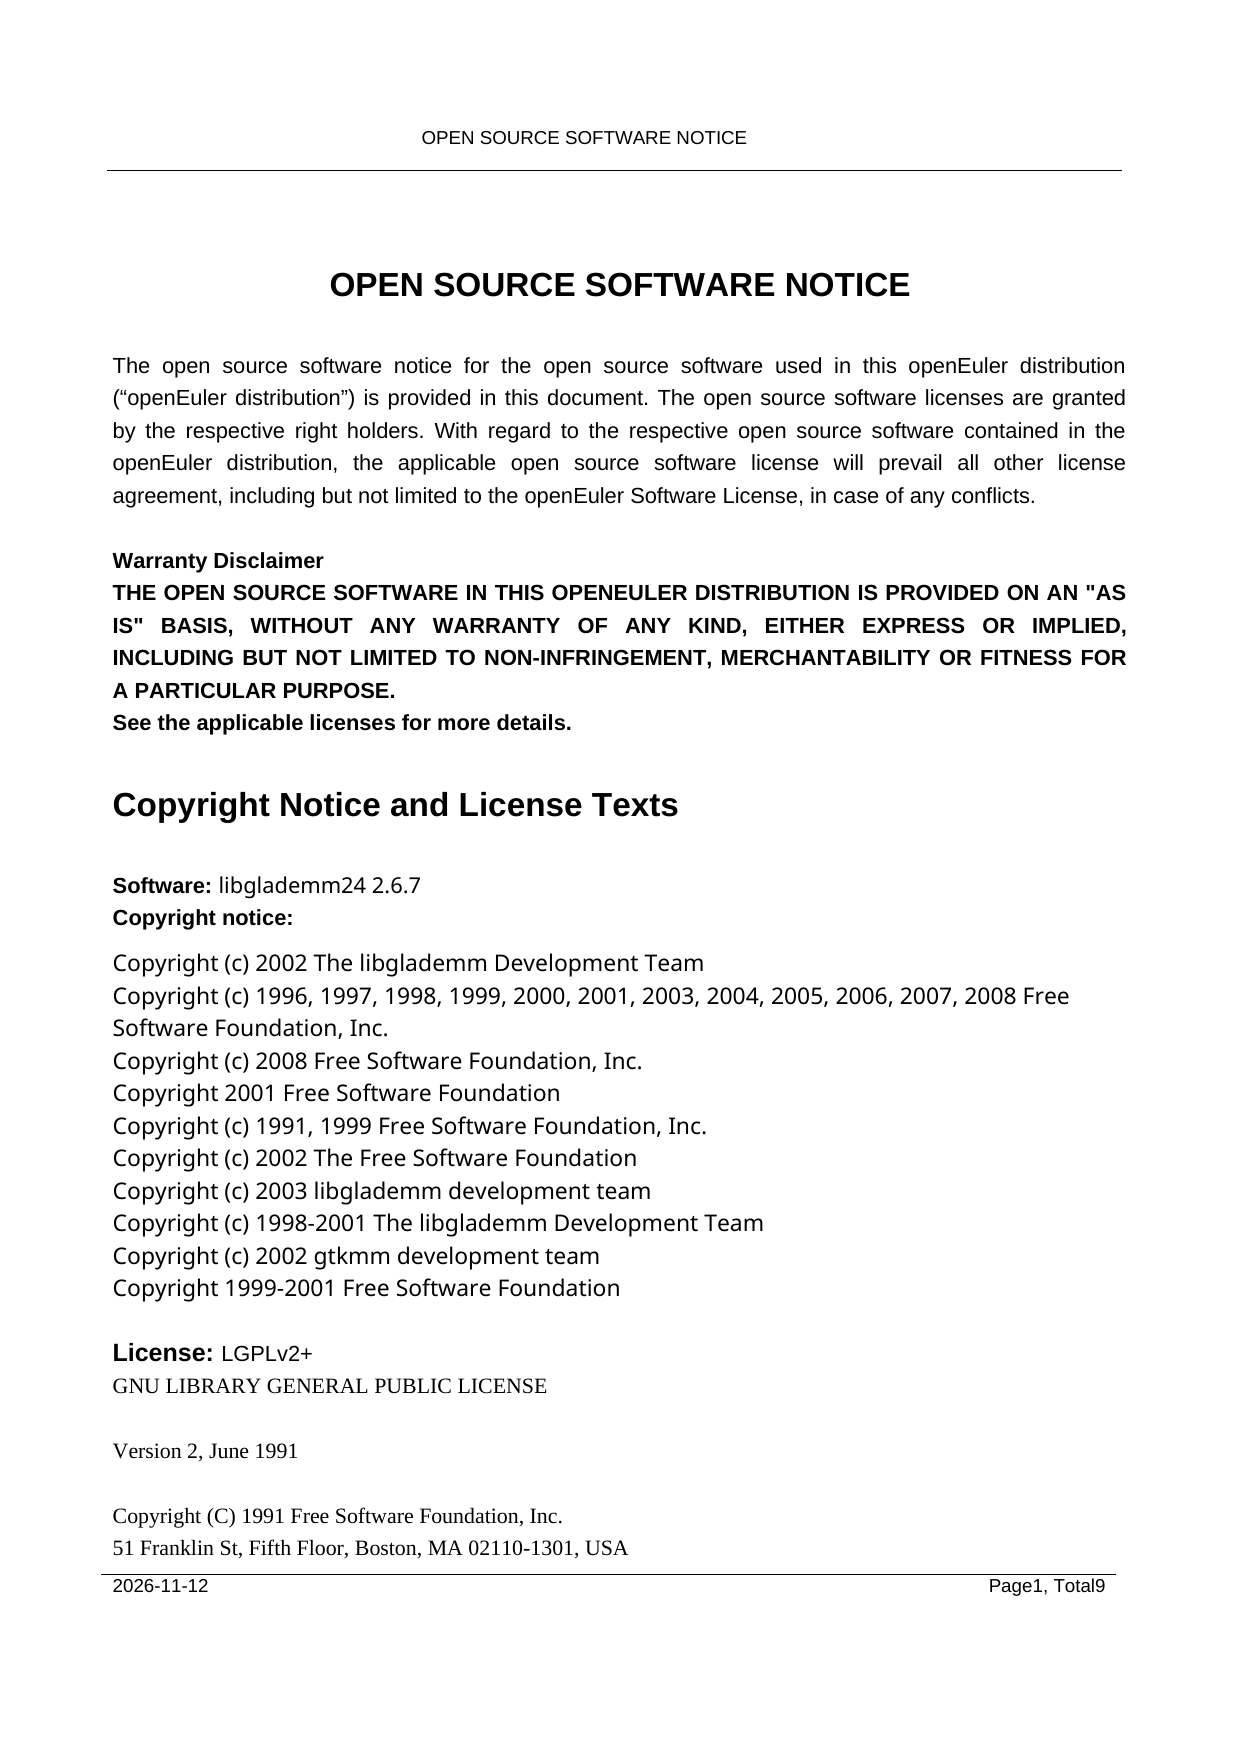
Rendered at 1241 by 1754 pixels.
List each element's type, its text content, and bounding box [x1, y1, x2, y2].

text Copyright notice: [112, 901, 1128, 934]
text Warranty Disclaimer [112, 544, 1128, 576]
text The open source software notice for the open source software used in this openEuler distribution (“openEuler distribution”) is provided in this document. The open source software licenses are granted by the respective right holders. With regard to the respective open source software contained in the openEuler distribution, the applicable open source software license will prevail all other license agreement, including but not limited to the openEuler Software License, in case of any conflicts. [112, 349, 1128, 511]
text License: LGPLv2+ [112, 1337, 1128, 1369]
title Software: libglademm24 2.6.7 [112, 869, 1128, 901]
text OPEN SOURCE SOFTWARE NOTICE [112, 251, 1128, 316]
text Copyright (c) 2002 The libglademm Development Team Copyright (c) 1996, 1997, 1998, 1999, 2000, 2001, 2003, 2004, 2005, 2006, 2007, 2008 Free Software Foundation, Inc. Copyright (c) 2008 Free Software Foundation, Inc. Copyright 2001 Free Software Foundation Copyright (c) 1991, 1999 Free Software Foundation, Inc. Copyright (c) 2002 The Free Software Foundation Copyright (c) 2003 libglademm development team Copyright (c) 1998-2001 The libglademm Development Team Copyright (c) 2002 gtkmm development team Copyright 1999-2001 Free Software Foundation [112, 947, 1128, 1337]
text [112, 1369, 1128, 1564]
text THE OPEN SOURCE SOFTWARE IN THIS OPENEULER DISTRIBUTION IS PROVIDED ON AN "AS IS" BASIS, WITHOUT ANY WARRANTY OF ANY KIND, EITHER EXPRESS OR IMPLIED, INCLUDING BUT NOT LIMITED TO NON-INFRINGEMENT, MERCHANTABILITY OR FITNESS FOR A PARTICULAR PURPOSE. See the applicable licenses for more details. [112, 576, 1128, 739]
text Copyright Notice and License Texts [112, 771, 1128, 836]
